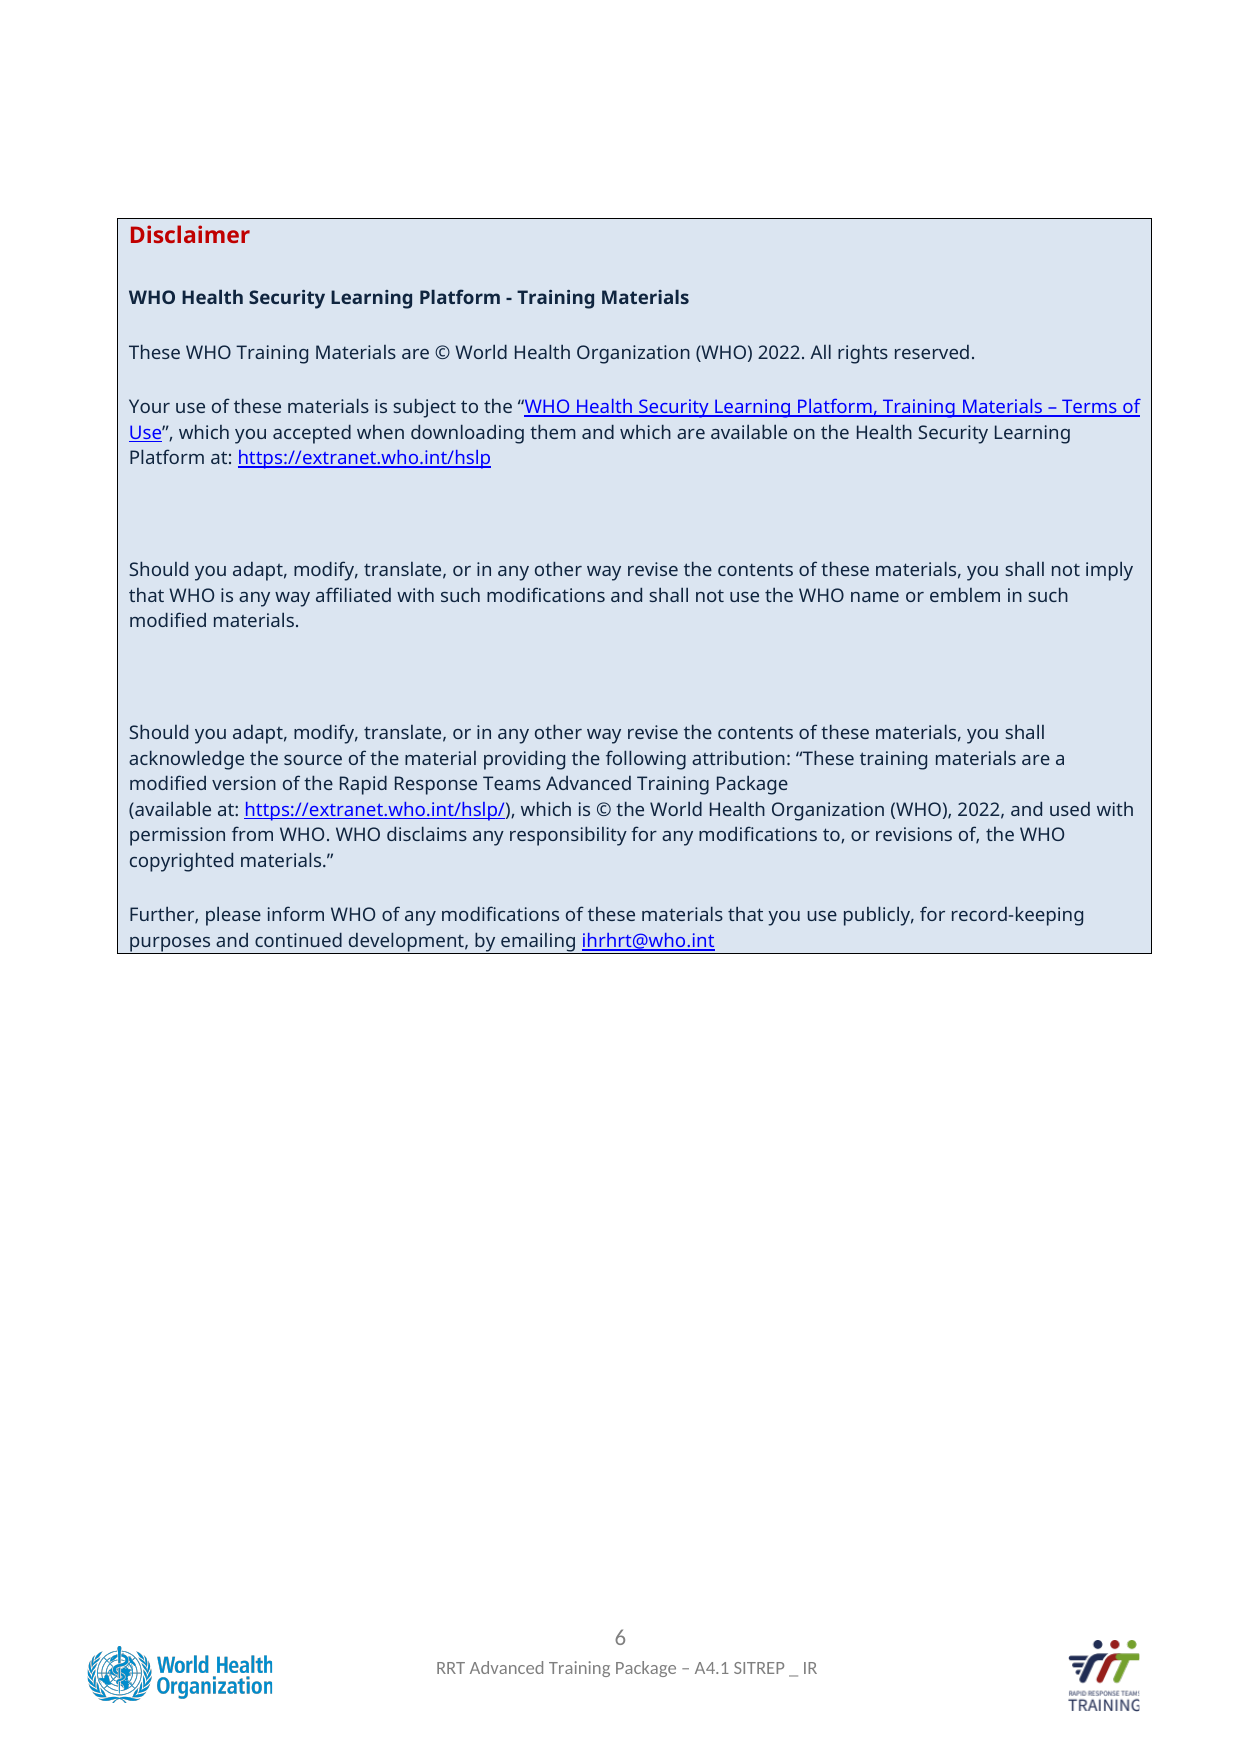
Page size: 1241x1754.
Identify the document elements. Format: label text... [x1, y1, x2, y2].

picture [87, 1682, 123, 1703]
table_header Disclaimer WHO Health Security Learning Platform - Training Materials These WHO Training Materials are © World Health Organization (WHO) 2022. All rights reserved. Your use of these materials is subject to the “WHO Health Security Learning Platform, Training Materials – Terms of Use”, which you accepted when downloading them and which are available on the Health Security Learning Platform at: https://extranet.who.int/hslp Should you adapt, modify, translate, or in any other way revise the contents of these materials, you shall not imply that WHO is any way affiliated with such modifications and shall not use the WHO name or emblem in such modified materials. Should you adapt, modify, translate, or in any other way revise the contents of these materials, you shall acknowledge the source of the material providing the following attribution: “These training materials are a modified version of the Rapid Response Teams Advanced Training Package (available at: https://extranet.who.int/hslp/), which is © the World Health Organization (WHO), 2022, and used with permission from WHO. WHO disclaims any responsibility for any modifications to, or revisions of, the WHO copyrighted materials.” Further, please inform WHO of any modifications of these materials that you use publicly, for record-keeping purposes and continued development, by emailing ihrhrt@who.int [118, 219, 1151, 953]
picture [87, 1646, 273, 1703]
